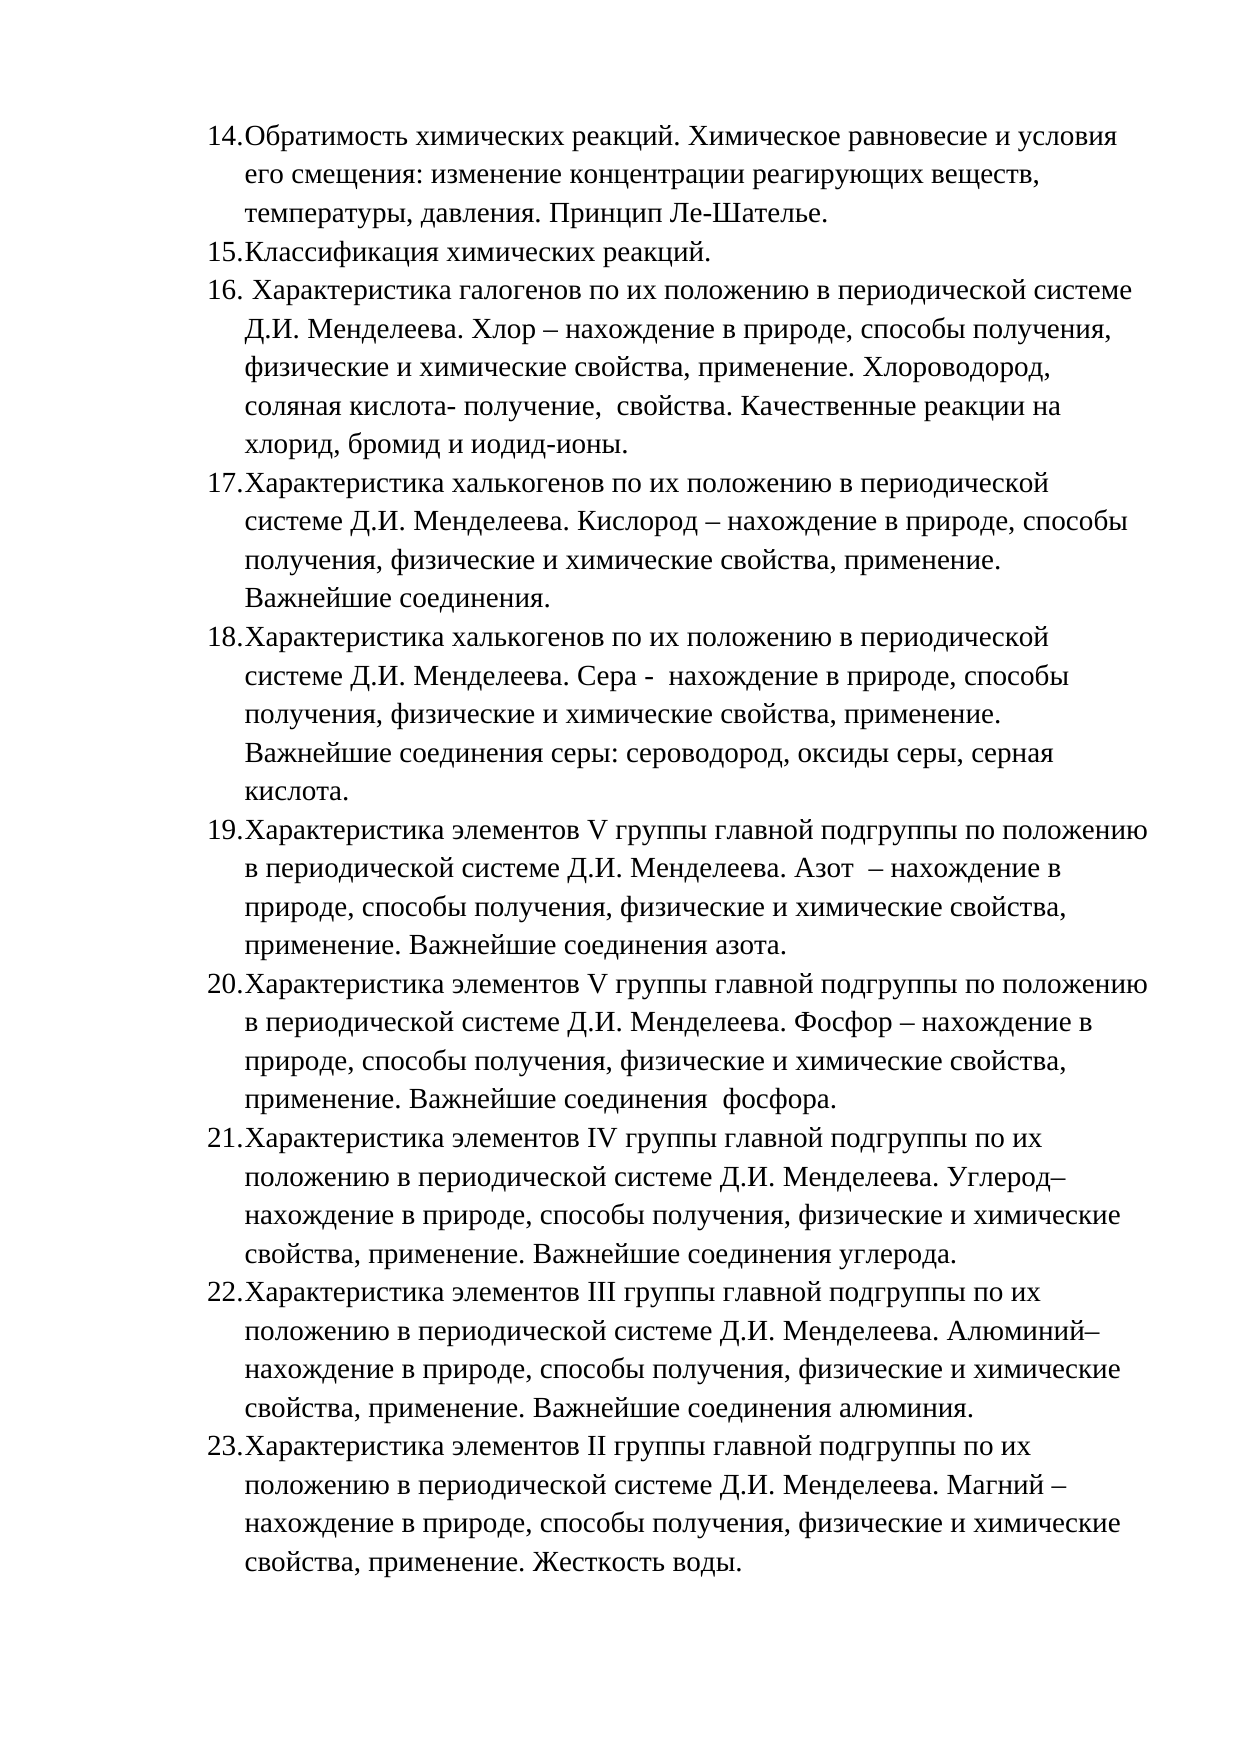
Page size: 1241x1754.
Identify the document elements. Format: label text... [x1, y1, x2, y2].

list Характеристика халькогенов по их положению в периодической системе Д.И. Менделеева. Кислород – нахождение в природе, способы получения, физические и химические свойства, применение. Важнейшие соединения. [207, 465, 1152, 614]
list Обратимость химических реакций. Химическое равновесие и условия его смещения: изменение концентрации реагирующих веществ, температуры, давления. Принцип Ле-Шателье. [207, 118, 1152, 229]
list Классификация химических реакций. [207, 234, 1152, 267]
list Характеристика элементов IV группы главной подгруппы по их положению в периодической системе Д.И. Менделеева. Углерод– нахождение в природе, способы получения, физические и химические свойства, применение. Важнейшие соединения углерода. [207, 1120, 1152, 1269]
list Характеристика элементов V группы главной подгруппы по положению в периодической системе Д.И. Менделеева. Фосфор – нахождение в природе, способы получения, физические и химические свойства, применение. Важнейшие соединения фосфора. [207, 966, 1152, 1115]
list Характеристика галогенов по их положению в периодической системе Д.И. Менделеева. Хлор – нахождение в природе, способы получения, физические и химические свойства, применение. Хлороводород, соляная кислота- получение, свойства. Качественные реакции на хлорид, бромид и иодид-ионы. [207, 272, 1152, 460]
list Характеристика элементов III группы главной подгруппы по их положению в периодической системе Д.И. Менделеева. Алюминий– нахождение в природе, способы получения, физические и химические свойства, применение. Важнейшие соединения алюминия. [207, 1274, 1152, 1423]
list Характеристика элементов II группы главной подгруппы по их положению в периодической системе Д.И. Менделеева. Магний – нахождение в природе, способы получения, физические и химические свойства, применение. Жесткость воды. [207, 1428, 1152, 1578]
list Характеристика халькогенов по их положению в периодической системе Д.И. Менделеева. Сера - нахождение в природе, способы получения, физические и химические свойства, применение. Важнейшие соединения серы: сероводород, оксиды серы, серная кислота. [207, 619, 1152, 807]
list Характеристика элементов V группы главной подгруппы по положению в периодической системе Д.И. Менделеева. Азот – нахождение в природе, способы получения, физические и химические свойства, применение. Важнейшие соединения азота. [207, 812, 1152, 961]
